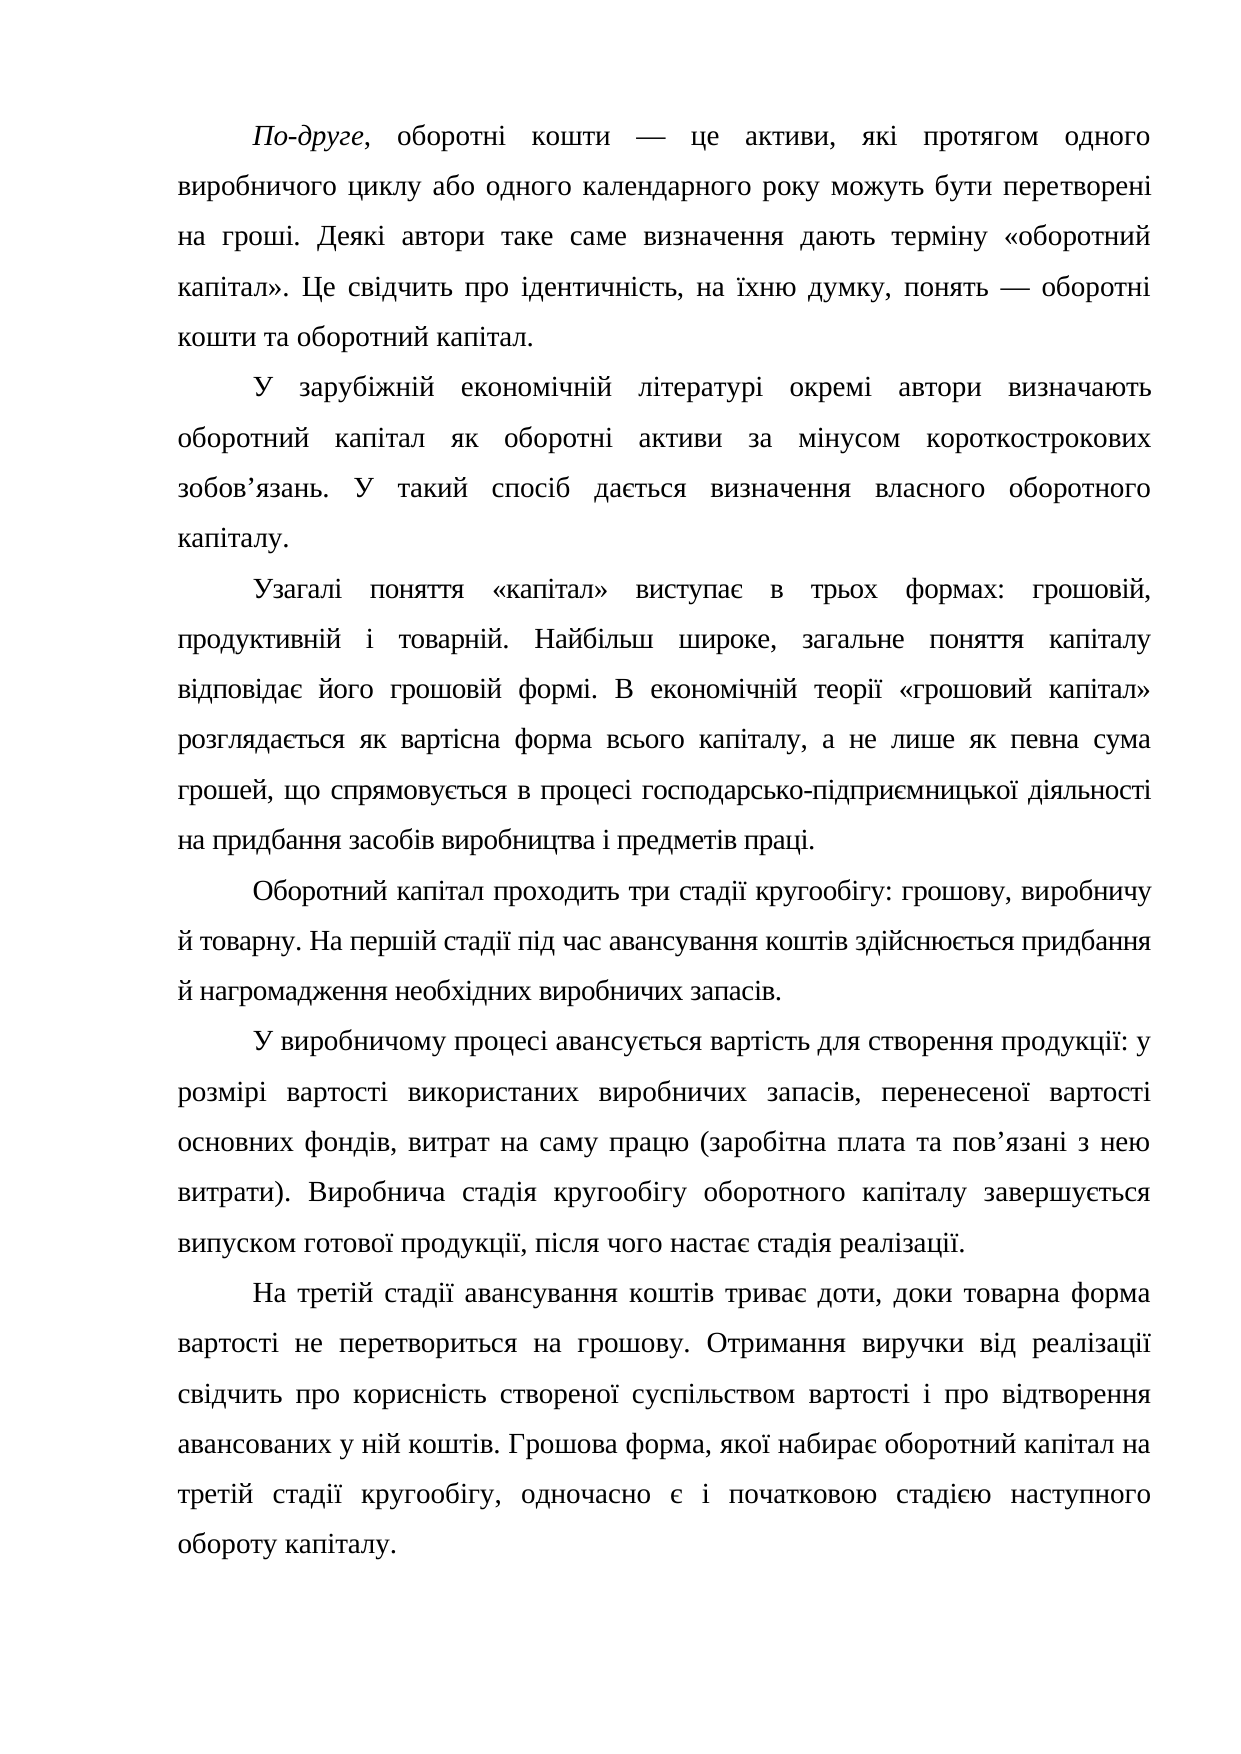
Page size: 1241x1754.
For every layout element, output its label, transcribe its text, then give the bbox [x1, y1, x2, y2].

text Узагалі поняття «капітал» виступає в трьох формах: грошовій, продуктивній і товарній. Найбільш широке, загальне поняття капіталу відповідає його грошовій формі. В економічній теорії «грошовий капітал» розглядається як вартісна форма всього капіталу, а не лише як певна сума грошей, що спрямовується в процесі господарсько-підприємницької діяльності на придбання засобів виробництва і предметів праці. [177, 571, 1152, 856]
text На третій стадії авансування коштів триває доти, доки товарна форма вартості не перетвориться на грошову. Отримання виручки від реалізації свідчить про корисність створеної суспільством вартості і про відтворення авансованих у ній коштів. Грошова форма, якої набирає оборотний капітал на третій стадії кругообігу, одночасно є і початковою стадією наступного обороту капіталу. [177, 1275, 1152, 1560]
text У виробничому процесі авансується вартість для створення продукції: у розмірі вартості використаних виробничих запасів, перенесеної вартості основних фондів, витрат на саму працю (заробітна плата та пов’язані з нею витрати). Виробнича стадія кругообігу оборотного капіталу завершується випуском готової продукції, після чого настає стадія реалізації. [177, 1024, 1152, 1258]
text У зарубіжній економічній літературі окремі автори визначають оборотний капітал як оборотні активи за мінусом короткострокових зобов’язань. У такий спосіб дається визначення власного оборотного капіталу. [177, 370, 1152, 554]
text Оборотний капітал проходить три стадії кругообігу: грошову, виробничу й товарну. На першій стадії під час авансування коштів здійснюється придбання й нагромадження необхідних виробничих запасів. [177, 873, 1152, 1007]
text По-друге, оборотні кошти — це активи, які протягом одного виробничого циклу або одного календарного року можуть бути перетворені на гроші. Деякі автори таке саме визначення дають терміну «оборотний капітал». Це свідчить про ідентичність, на їхню думку, понять — оборотні кошти та оборотний капітал. [177, 118, 1152, 353]
